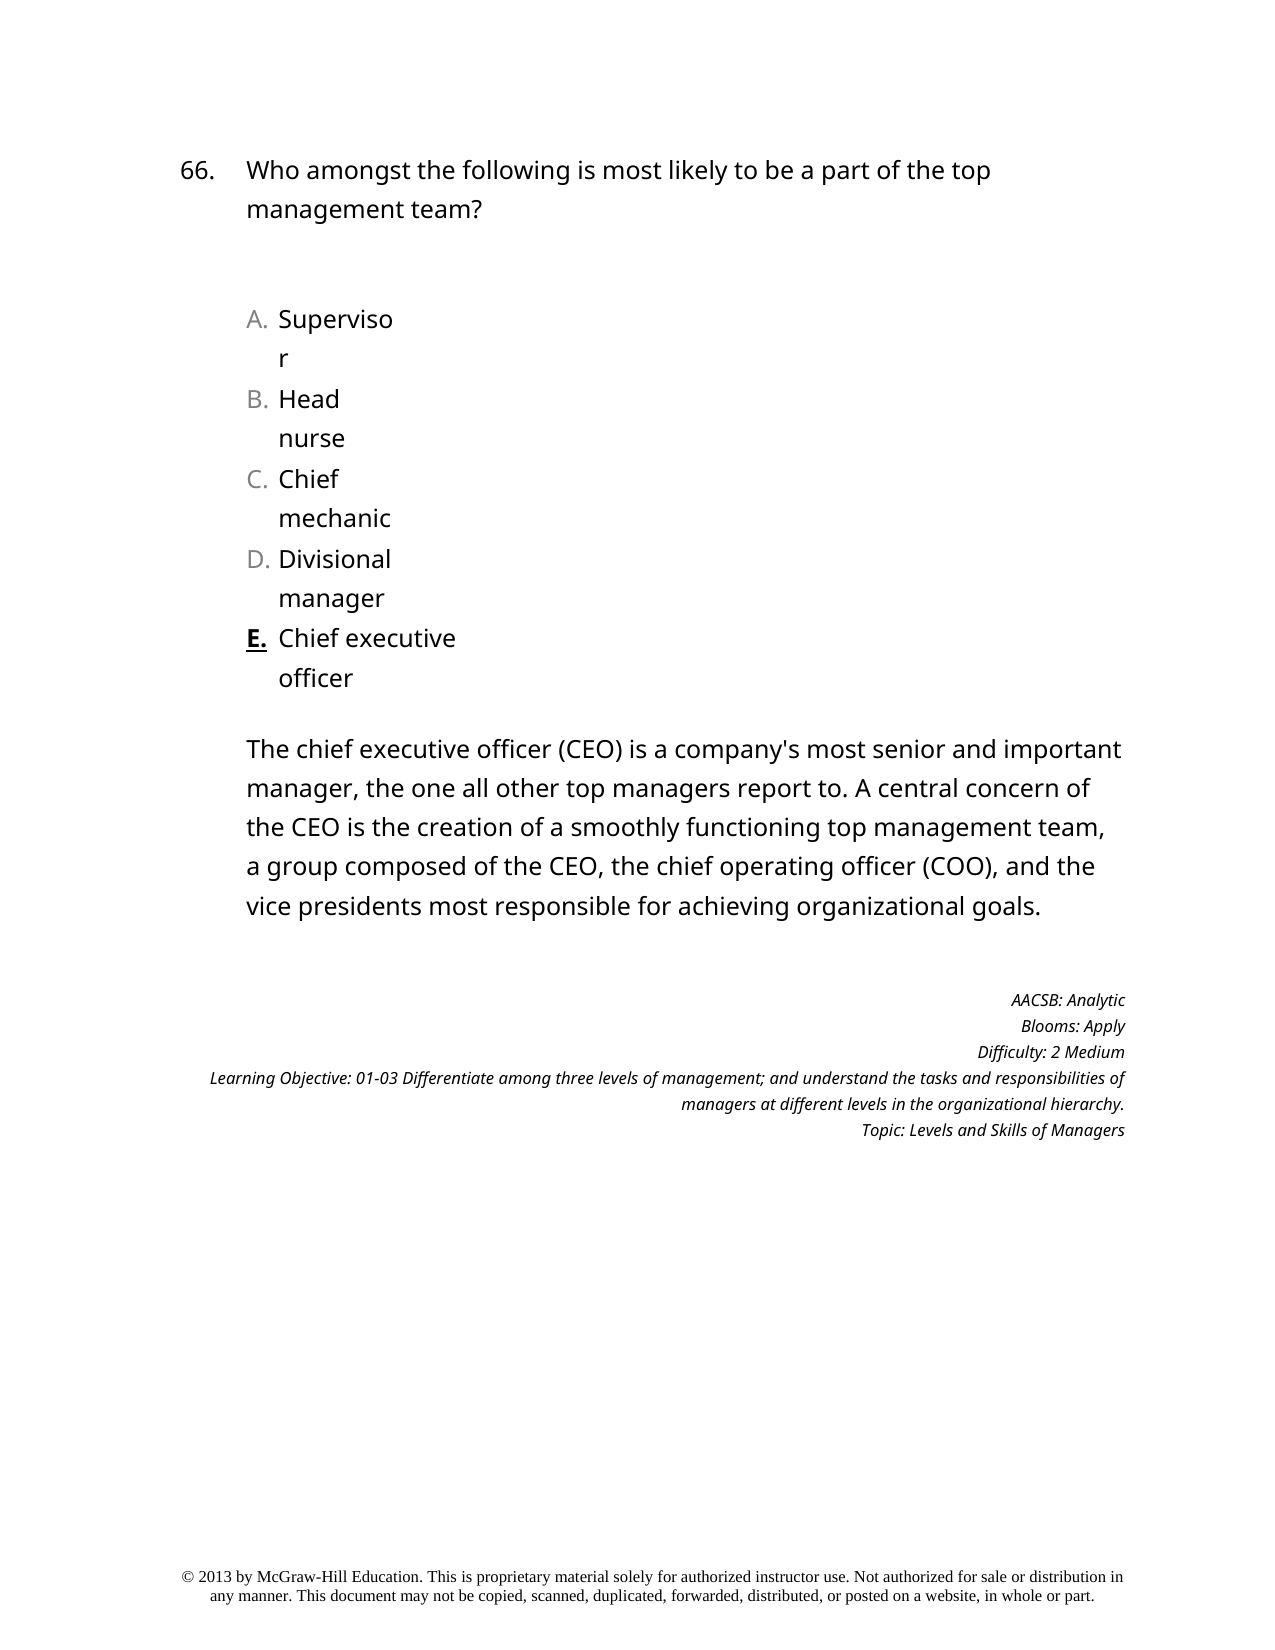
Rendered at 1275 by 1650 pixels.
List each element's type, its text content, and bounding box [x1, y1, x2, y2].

table_header Who amongst the following is most likely to be a part of the top management team? The chief executive officer (CEO) is a company's most senior and important manager, the one all other top managers report to. A central concern of the CEO is the creation of a smoothly functioning top management team, a group composed of the CEO, the chief operating officer (COO), and the vice presidents most responsible for achieving organizational goals. [246, 153, 1125, 959]
table_header AACSB: Analytic Blooms: Apply Difficulty: 2 Medium Learning Objective: 01-03 Differentiate among three levels of management; and understand the tasks and responsibilities of managers at different levels in the organizational hierarchy. Topic: Levels and Skills of Managers [180, 989, 1125, 1177]
table_header 66. [180, 153, 246, 959]
